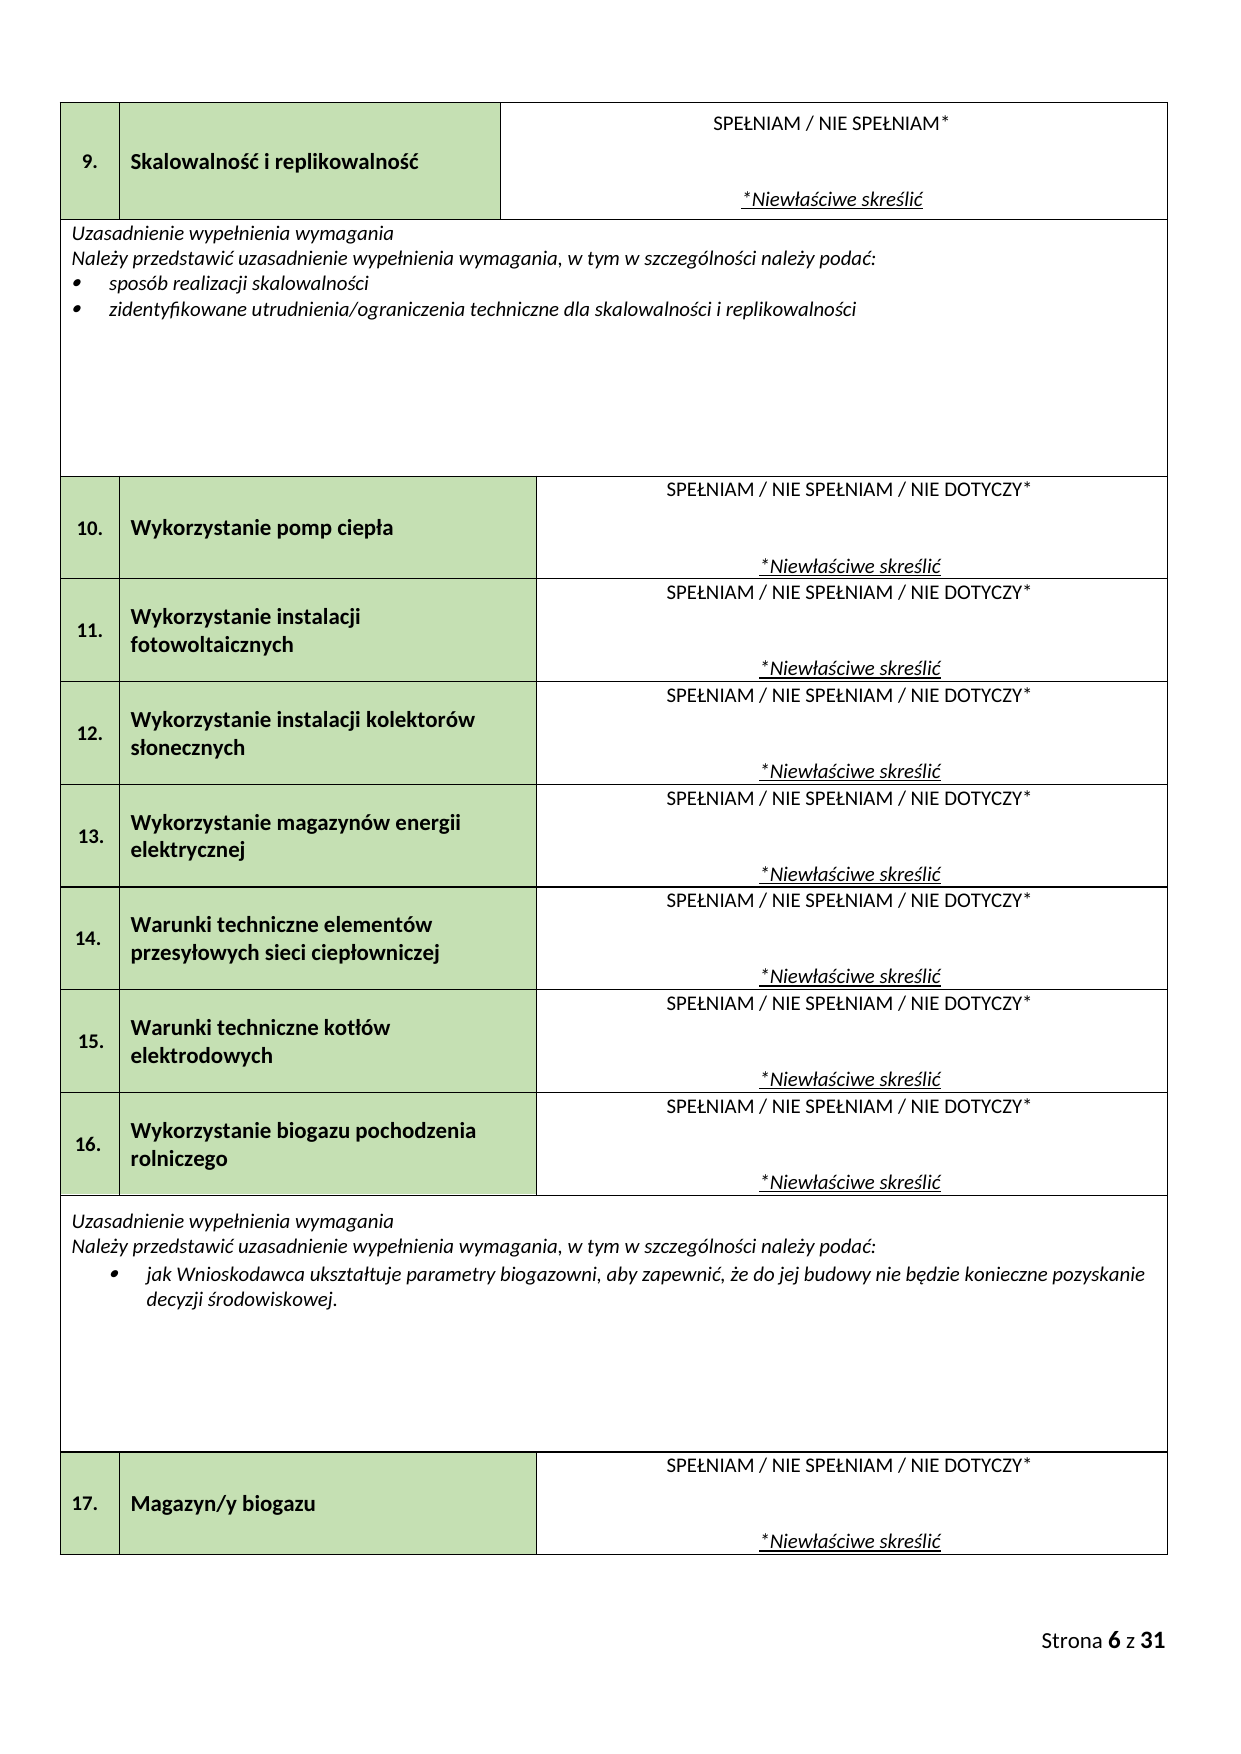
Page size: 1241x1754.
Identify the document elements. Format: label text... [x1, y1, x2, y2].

table_cell Warunki techniczne elementów przesyłowych sieci ciepłowniczej [120, 888, 536, 989]
table_cell Wykorzystanie instalacji fotowoltaicznych [120, 579, 536, 681]
table_cell SPEŁNIAM / NIE SPEŁNIAM / NIE DOTYCZY* *Niewłaściwe skreślić [537, 477, 1167, 578]
table_cell SPEŁNIAM / NIE SPEŁNIAM / NIE DOTYCZY* *Niewłaściwe skreślić [537, 579, 1167, 681]
table_cell Magazyn/y biogazu [120, 1453, 536, 1554]
table_cell 10. [61, 477, 119, 578]
table_cell SPEŁNIAM / NIE SPEŁNIAM / NIE DOTYCZY* *Niewłaściwe skreślić [537, 990, 1167, 1092]
table_cell 16. [61, 1093, 119, 1194]
table_cell 17. [61, 1453, 119, 1554]
table_cell SPEŁNIAM / NIE SPEŁNIAM / NIE DOTYCZY* *Niewłaściwe skreślić [537, 682, 1167, 784]
table_cell 14. [61, 888, 119, 989]
table_cell Uzasadnienie wypełnienia wymagania Należy przedstawić uzasadnienie wypełnienia wymagania, w tym w szczególności należy podać: jak Wnioskodawca ukształtuje parametry biogazowni, aby zapewnić, że do jej budowy nie będzie konieczne pozyskanie decyzji środowiskowej. [61, 1196, 1167, 1451]
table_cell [501, 103, 1167, 219]
table_cell 13. [61, 785, 119, 886]
table_cell 11. [61, 579, 119, 681]
table_cell Uzasadnienie wypełnienia wymagania Należy przedstawić uzasadnienie wypełnienia wymagania, w tym w szczególności należy podać: sposób realizacji skalowalności zidentyfikowane utrudnienia/ograniczenia techniczne dla skalowalności i replikowalności [61, 220, 1167, 476]
table_cell 12. [61, 682, 119, 784]
table_cell 9. [61, 103, 119, 219]
table_cell 15. [61, 990, 119, 1092]
table_cell SPEŁNIAM / NIE SPEŁNIAM / NIE DOTYCZY* *Niewłaściwe skreślić [537, 888, 1167, 989]
table_cell Warunki techniczne kotłów elektrodowych [120, 990, 536, 1092]
table_cell Wykorzystanie biogazu pochodzenia rolniczego [120, 1093, 536, 1194]
table_cell Skalowalność i replikowalność [120, 103, 500, 219]
table_cell Wykorzystanie instalacji kolektorów słonecznych [120, 682, 536, 784]
table_cell Wykorzystanie pomp ciepła [120, 477, 536, 578]
table_cell SPEŁNIAM / NIE SPEŁNIAM / NIE DOTYCZY* *Niewłaściwe skreślić [537, 1093, 1167, 1194]
table_cell Wykorzystanie magazynów energii elektrycznej [120, 785, 536, 886]
table_cell SPEŁNIAM / NIE SPEŁNIAM / NIE DOTYCZY* *Niewłaściwe skreślić [537, 785, 1167, 886]
table_cell SPEŁNIAM / NIE SPEŁNIAM / NIE DOTYCZY* *Niewłaściwe skreślić [537, 1453, 1167, 1554]
